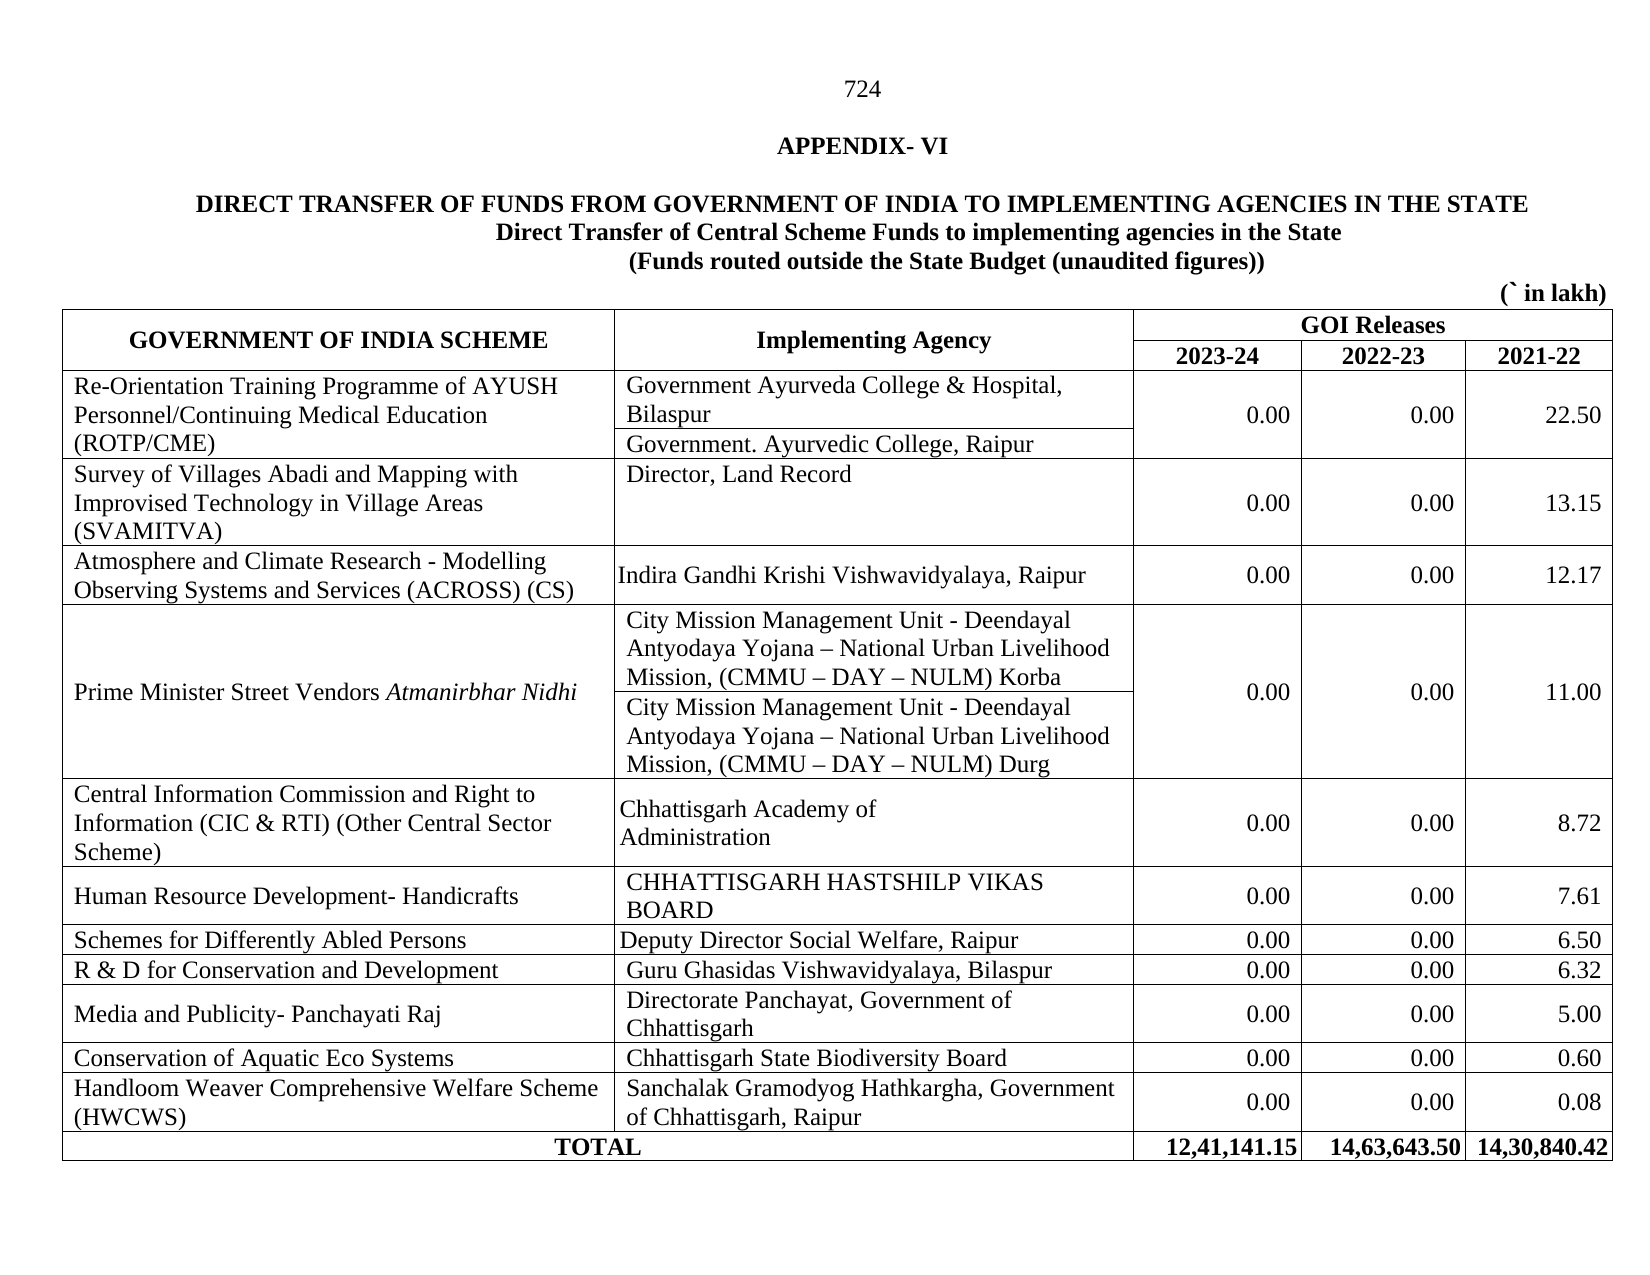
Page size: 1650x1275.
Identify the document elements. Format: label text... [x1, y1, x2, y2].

table_cell 0.00 [1302, 867, 1465, 924]
table_cell Media and Publicity- Panchayati Raj [63, 985, 614, 1042]
table_cell 0.00 [1302, 459, 1465, 545]
table_cell 0.00 [1302, 955, 1465, 984]
table_cell 11.00 [1466, 605, 1612, 778]
table_cell 12,41,141.15 [1134, 1132, 1301, 1160]
table_header GOI Releases [1134, 310, 1612, 340]
table_cell 0.00 [1134, 1073, 1301, 1131]
table_cell 0.00 [1134, 867, 1301, 924]
table_cell Prime Minister Street Vendors Atmanirbhar Nidhi [63, 605, 614, 778]
table_cell Conservation of Aquatic Eco Systems [63, 1043, 614, 1072]
table_cell 0.00 [1134, 985, 1301, 1042]
table_cell 2023-24 [1134, 341, 1301, 369]
table_cell 5.00 [1466, 985, 1612, 1042]
table_cell 0.00 [1302, 925, 1465, 954]
table_cell 0.00 [1302, 546, 1465, 604]
table_cell 22.50 [1466, 371, 1612, 458]
table_cell Guru Ghasidas Vishwavidyalaya, Bilaspur [615, 955, 1133, 984]
table_cell 8.72 [1466, 779, 1612, 866]
table_cell 0.00 [1302, 779, 1465, 866]
table_cell 0.00 [1302, 371, 1465, 458]
table_cell Deputy Director Social Welfare, Raipur [615, 925, 1133, 954]
table_cell 0.00 [1134, 925, 1301, 954]
table_cell Survey of Villages Abadi and Mapping with Improvised Technology in Village Areas (SVAMITVA) [63, 459, 614, 545]
text APPENDIX- VI [150, 131, 1575, 160]
table_cell City Mission Management Unit - Deendayal Antyodaya Yojana – National Urban Livelihood Mission, (CMMU – DAY – NULM) Korba [615, 605, 1133, 691]
table_cell 7.61 [1466, 867, 1612, 924]
table_cell Government. Ayurvedic College, Raipur [615, 429, 1133, 458]
table_cell 14,63,643.50 [1302, 1132, 1465, 1160]
table_cell 0.08 [1466, 1073, 1612, 1131]
table_cell Directorate Panchayat, Government of Chhattisgarh [615, 985, 1133, 1042]
table_cell 0.00 [1134, 955, 1301, 984]
table_cell CHHATTISGARH HASTSHILP VIKAS BOARD [615, 867, 1133, 924]
table_cell R & D for Conservation and Development [63, 955, 614, 984]
table_header Implementing Agency [615, 310, 1133, 369]
table_cell Chhattisgarh Academy of Administration [615, 779, 1133, 866]
table_cell 0.00 [1134, 459, 1301, 545]
text (Funds routed outside the State Budget (unaudited figures)) [150, 246, 1650, 275]
table_cell 0.00 [1302, 985, 1465, 1042]
table_cell 0.00 [1134, 779, 1301, 866]
table_cell 13.15 [1466, 459, 1612, 545]
table_cell Central Information Commission and Right to Information (CIC & RTI) (Other Central Sector Scheme) [63, 779, 614, 866]
table_cell City Mission Management Unit - Deendayal Antyodaya Yojana – National Urban Livelihood Mission, (CMMU – DAY – NULM) Durg [615, 692, 1133, 778]
table_cell 0.00 [1134, 371, 1301, 458]
table_cell 0.00 [1302, 1073, 1465, 1131]
text Direct Transfer of Central Scheme Funds to implementing agencies in the State [94, 217, 1650, 246]
table_cell 0.00 [1302, 1043, 1465, 1072]
table_cell 14,30,840.42 [1466, 1132, 1612, 1160]
table_cell Human Resource Development- Handicrafts [63, 867, 614, 924]
table_cell Director, Land Record [615, 459, 1133, 545]
table_cell 6.50 [1466, 925, 1612, 954]
table_cell 0.00 [1134, 546, 1301, 604]
table_cell Chhattisgarh State Biodiversity Board [615, 1043, 1133, 1072]
text (` in lakh) [1350, 275, 1650, 309]
table_cell 6.32 [1466, 955, 1612, 984]
table_cell 2022-23 [1302, 341, 1465, 369]
table_cell 0.00 [1134, 1043, 1301, 1072]
table_cell Sanchalak Gramodyog Hathkargha, Government of Chhattisgarh, Raipur [615, 1073, 1133, 1131]
table_header GOVERNMENT OF INDIA SCHEME [63, 310, 614, 369]
table_cell Re-Orientation Training Programme of AYUSH Personnel/Continuing Medical Education (ROTP/CME) [63, 371, 614, 458]
table_cell Government Ayurveda College & Hospital, Bilaspur [615, 371, 1133, 428]
table_cell 0.60 [1466, 1043, 1612, 1072]
table_cell 0.00 [1134, 605, 1301, 778]
table_cell Atmosphere and Climate Research - Modelling Observing Systems and Services (ACROSS) (CS) [63, 546, 614, 604]
table_cell 2021-22 [1466, 341, 1612, 369]
table_cell 0.00 [1302, 605, 1465, 778]
table_cell Schemes for Differently Abled Persons [63, 925, 614, 954]
table_cell 12.17 [1466, 546, 1612, 604]
table_cell Indira Gandhi Krishi Vishwavidyalaya, Raipur [615, 546, 1133, 604]
table_cell TOTAL [63, 1132, 1133, 1160]
table_cell Handloom Weaver Comprehensive Welfare Scheme (HWCWS) [63, 1073, 614, 1131]
text DIRECT TRANSFER OF FUNDS FROM GOVERNMENT OF INDIA TO IMPLEMENTING AGENCIES IN THE STATE [150, 189, 1575, 217]
